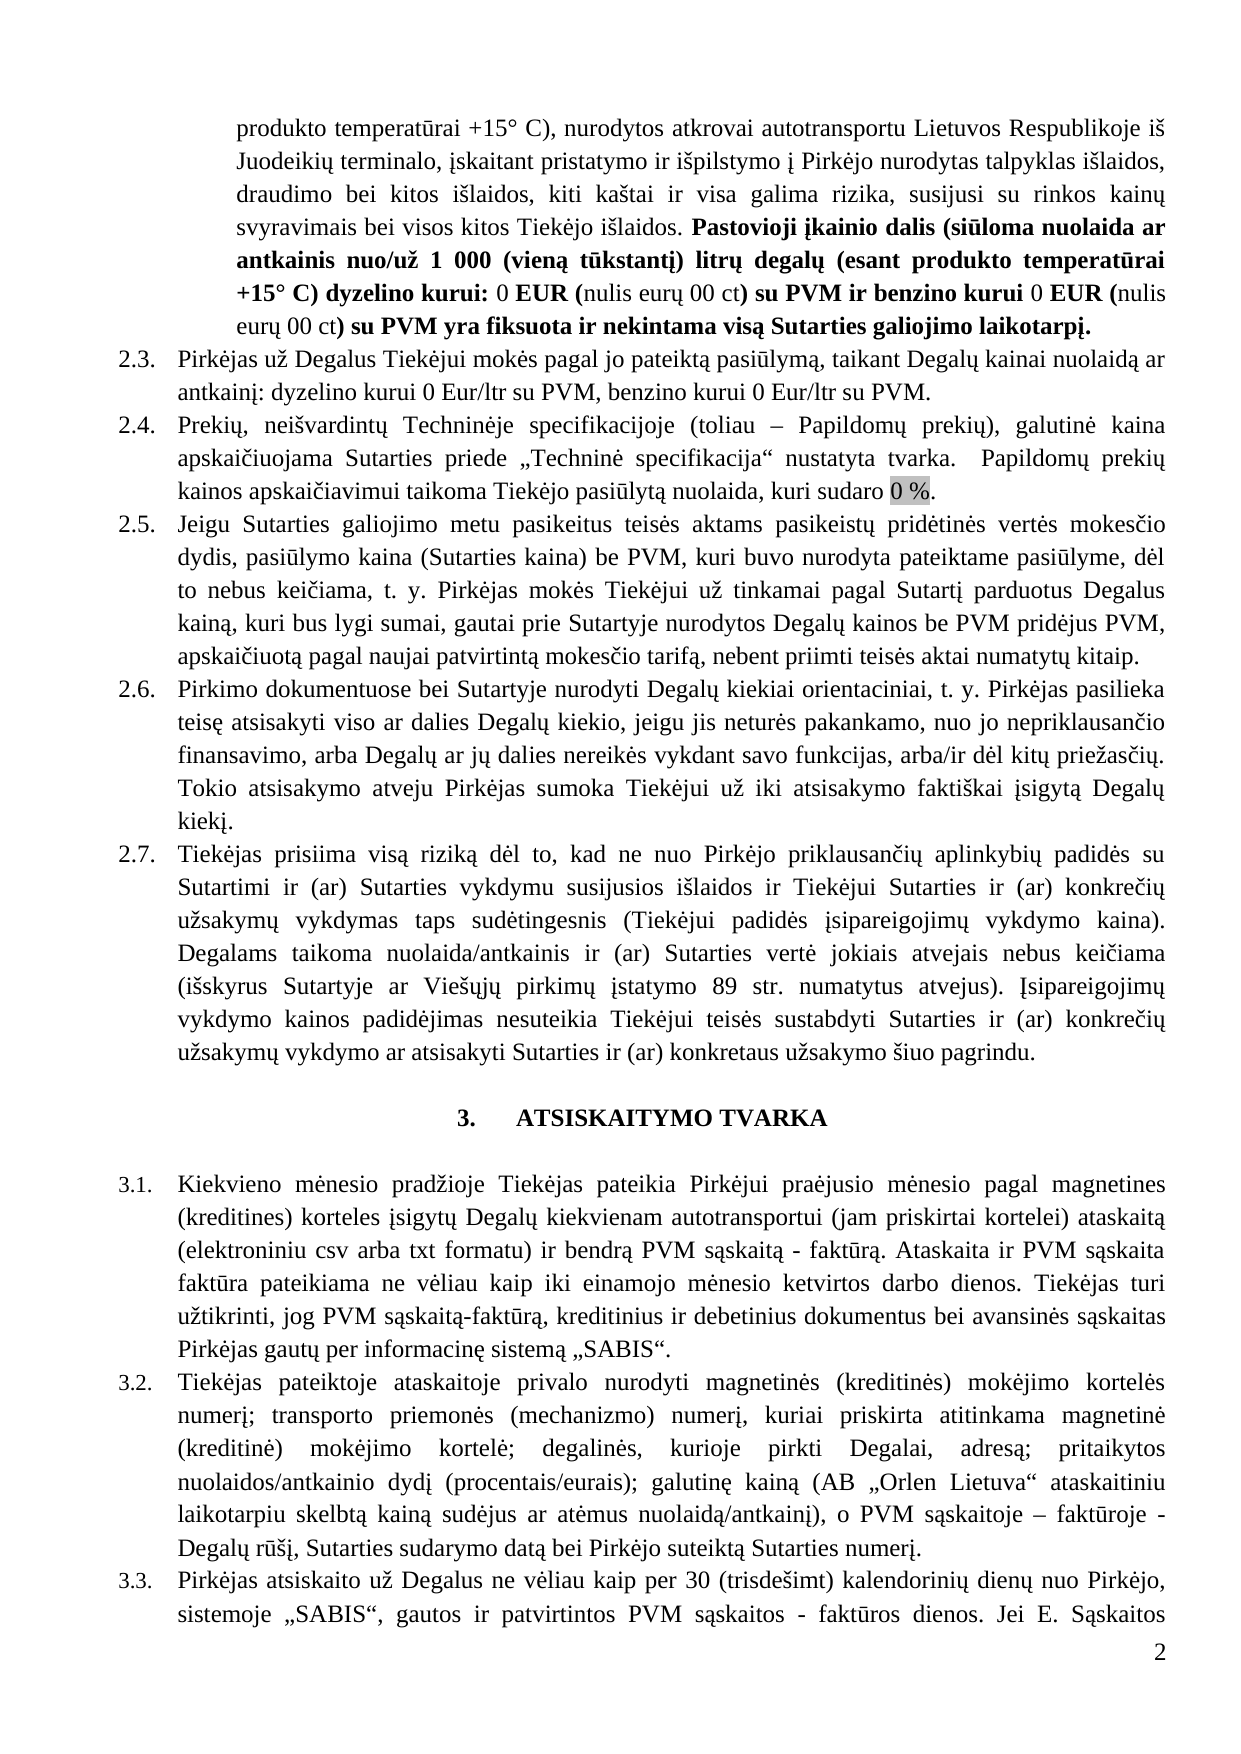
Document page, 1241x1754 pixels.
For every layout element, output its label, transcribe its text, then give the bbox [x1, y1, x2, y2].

list Prekių, neišvardintų Techninėje specifikacijoje (toliau – Papildomų prekių), galutinė kaina apskaičiuojama Sutarties priede „Techninė specifikacija“ nustatyta tvarka. Papildomų prekių kainos apskaičiavimui taikoma Tiekėjo pasiūlytą nuolaida, kuri sudaro . [118, 410, 1166, 505]
list Kiekvieno mėnesio pradžioje Tiekėjas pateikia Pirkėjui praėjusio mėnesio pagal magnetines (kreditines) korteles įsigytų Degalų kiekvienam autotransportui (jam priskirtai kortelei) ataskaitą (elektroniniu csv arba txt formatu) ir bendrą PVM sąskaitą - faktūrą. Ataskaita ir PVM sąskaita faktūra pateikiama ne vėliau kaip iki einamojo mėnesio ketvirtos darbo dienos. Tiekėjas turi užtikrinti, jog PVM sąskaitą-faktūrą, kreditinius ir debetinius dokumentus bei avansinės sąskaitas Pirkėjas gautų per informacinę sistemą „SABIS“. [118, 1169, 1166, 1363]
list Jeigu Sutarties galiojimo metu pasikeitus teisės aktams pasikeistų pridėtinės vertės mokesčio dydis, pasiūlymo kaina (Sutarties kaina) be PVM, kuri buvo nurodyta pateiktame pasiūlyme, dėl to nebus keičiama, t. y. Pirkėjas mokės Tiekėjui už tinkamai pagal Sutartį parduotus Degalus kainą, kuri bus lygi sumai, gautai prie Sutartyje nurodytos Degalų kainos be PVM pridėjus PVM, apskaičiuotą pagal naujai patvirtintą mokesčio tarifą, nebent priimti teisės aktai numatytų kitaip. [118, 509, 1166, 670]
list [118, 1566, 1166, 1627]
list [177, 113, 1166, 339]
list Tiekėjas prisiima visą riziką dėl to, kad ne nuo Pirkėjo priklausančių aplinkybių padidės su Sutartimi ir (ar) Sutarties vykdymu susijusios išlaidos ir Tiekėjui Sutarties ir (ar) konkrečių užsakymų vykdymas taps sudėtingesnis (Tiekėjui padidės įsipareigojimų vykdymo kaina). Degalams taikoma nuolaida/antkainis ir (ar) Sutarties vertė jokiais atvejais nebus keičiama (išskyrus Sutartyje ar Viešųjų pirkimų įstatymo 89 str. numatytus atvejus). Įsipareigojimų vykdymo kainos padidėjimas nesuteikia Tiekėjui teisės sustabdyti Sutarties ir (ar) konkrečių užsakymų vykdymo ar atsisakyti Sutarties ir (ar) konkretaus užsakymo šiuo pagrindu. [118, 839, 1166, 1066]
list . [118, 344, 1166, 406]
list Tiekėjas pateiktoje ataskaitoje privalo nurodyti magnetinės (kreditinės) mokėjimo kortelės numerį; transporto priemonės (mechanizmo) numerį, kuriai priskirta atitinkama magnetinė (kreditinė) mokėjimo kortelė; degalinės, kurioje pirkti Degalai, adresą; pritaikytos nuolaidos/antkainio dydį (procentais/eurais); galutinę kainą (AB „Orlen Lietuva“ ataskaitiniu laikotarpiu skelbtą kainą sudėjus ar atėmus nuolaidą/antkainį), o PVM sąskaitoje – faktūroje - Degalų rūšį, Sutarties sudarymo datą bei Pirkėjo suteiktą Sutarties numerį. [118, 1367, 1166, 1561]
list ATSISKAITYMO TVARKA [118, 1103, 1166, 1132]
list Pirkimo dokumentuose bei Sutartyje nurodyti Degalų kiekiai orientaciniai, t. y. Pirkėjas pasilieka teisę atsisakyti viso ar dalies Degalų kiekio, jeigu jis neturės pakankamo, nuo jo nepriklausančio finansavimo, arba Degalų ar jų dalies nereikės vykdant savo funkcijas, arba/ir dėl kitų priežasčių. Tokio atsisakymo atveju Pirkėjas sumoka Tiekėjui už iki atsisakymo faktiškai įsigytą Degalų kiekį. [118, 674, 1166, 835]
